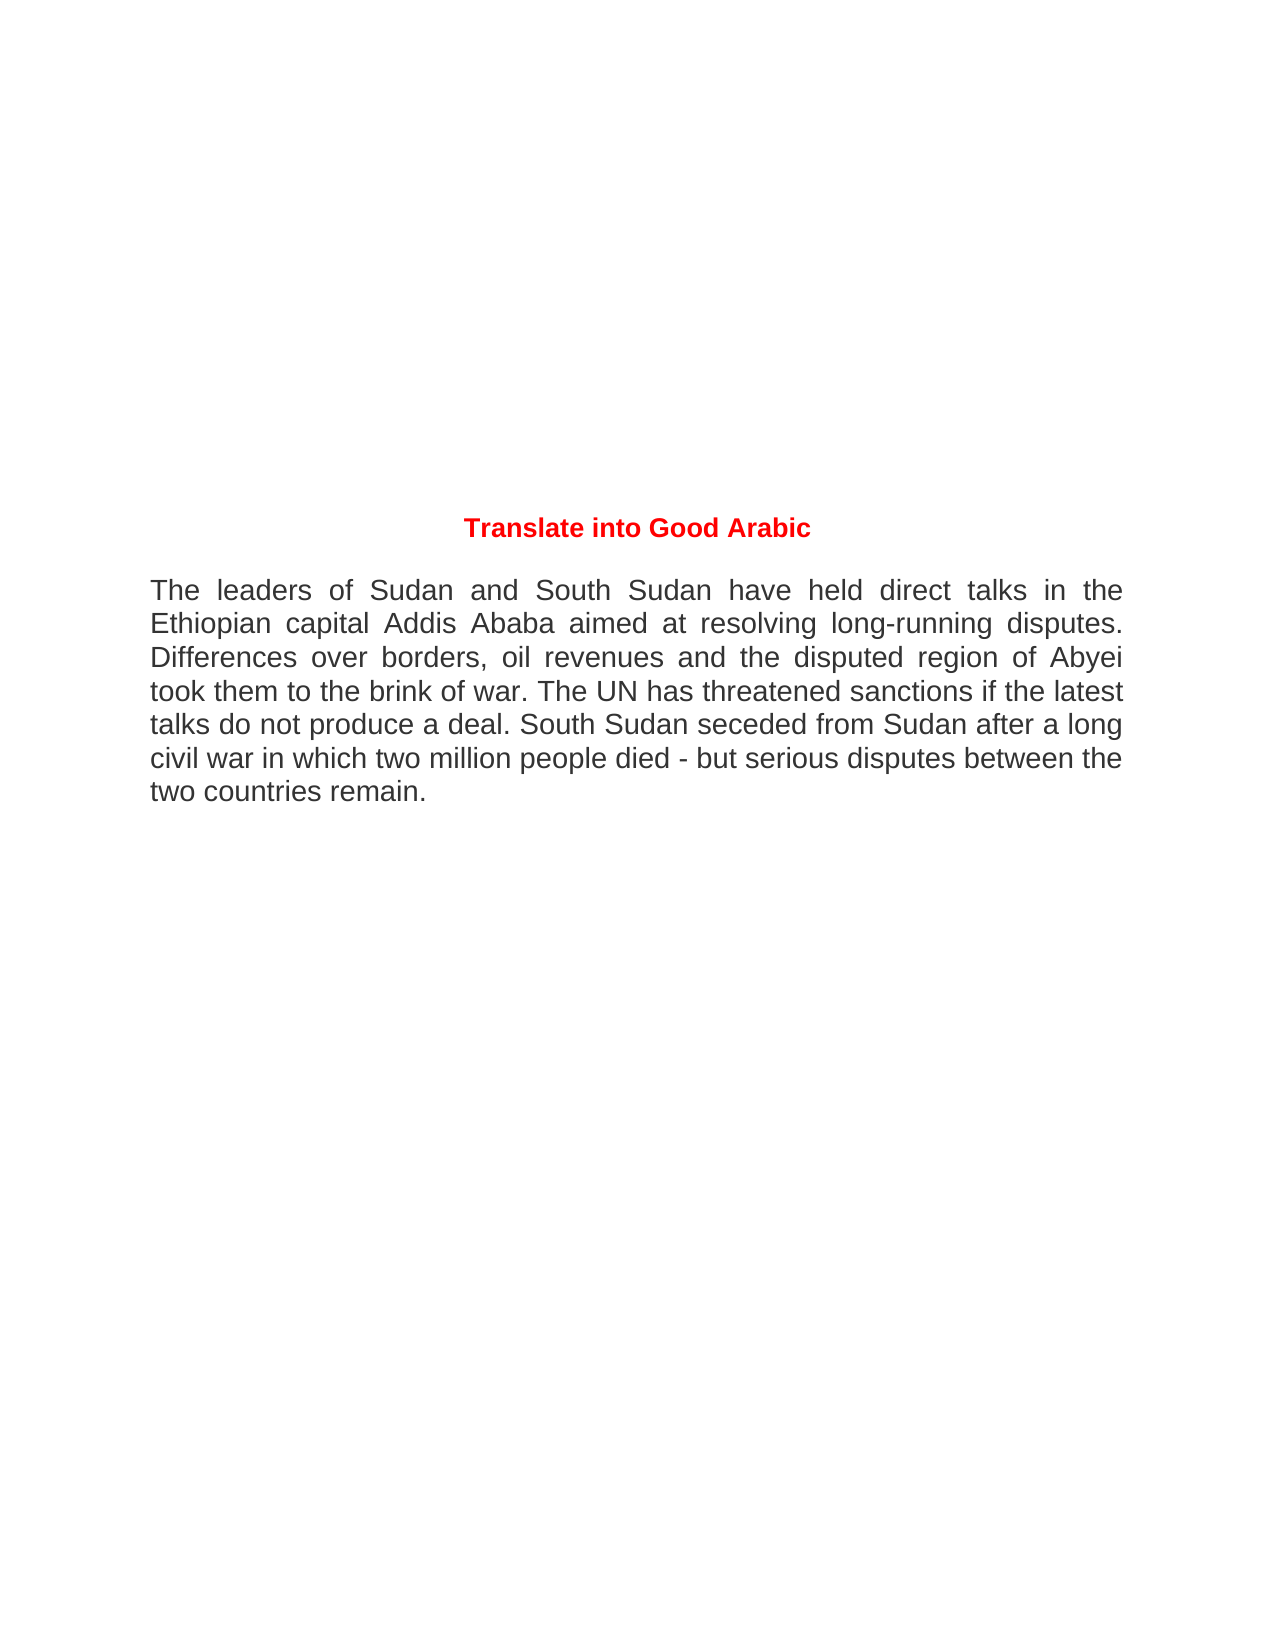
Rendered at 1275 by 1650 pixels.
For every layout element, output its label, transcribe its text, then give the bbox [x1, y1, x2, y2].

text Translate into Good Arabic [150, 512, 1125, 544]
text The leaders of Sudan and South Sudan have held direct talks in the Ethiopian capital Addis Ababa aimed at resolving long-running disputes. Differences over borders, oil revenues and the disputed region of Abyei took them to the brink of war. The UN has threatened sanctions if the latest talks do not produce a deal. South Sudan seceded from Sudan after a long civil war in which two million people died - but serious disputes between the two countries remain. [150, 573, 1125, 808]
